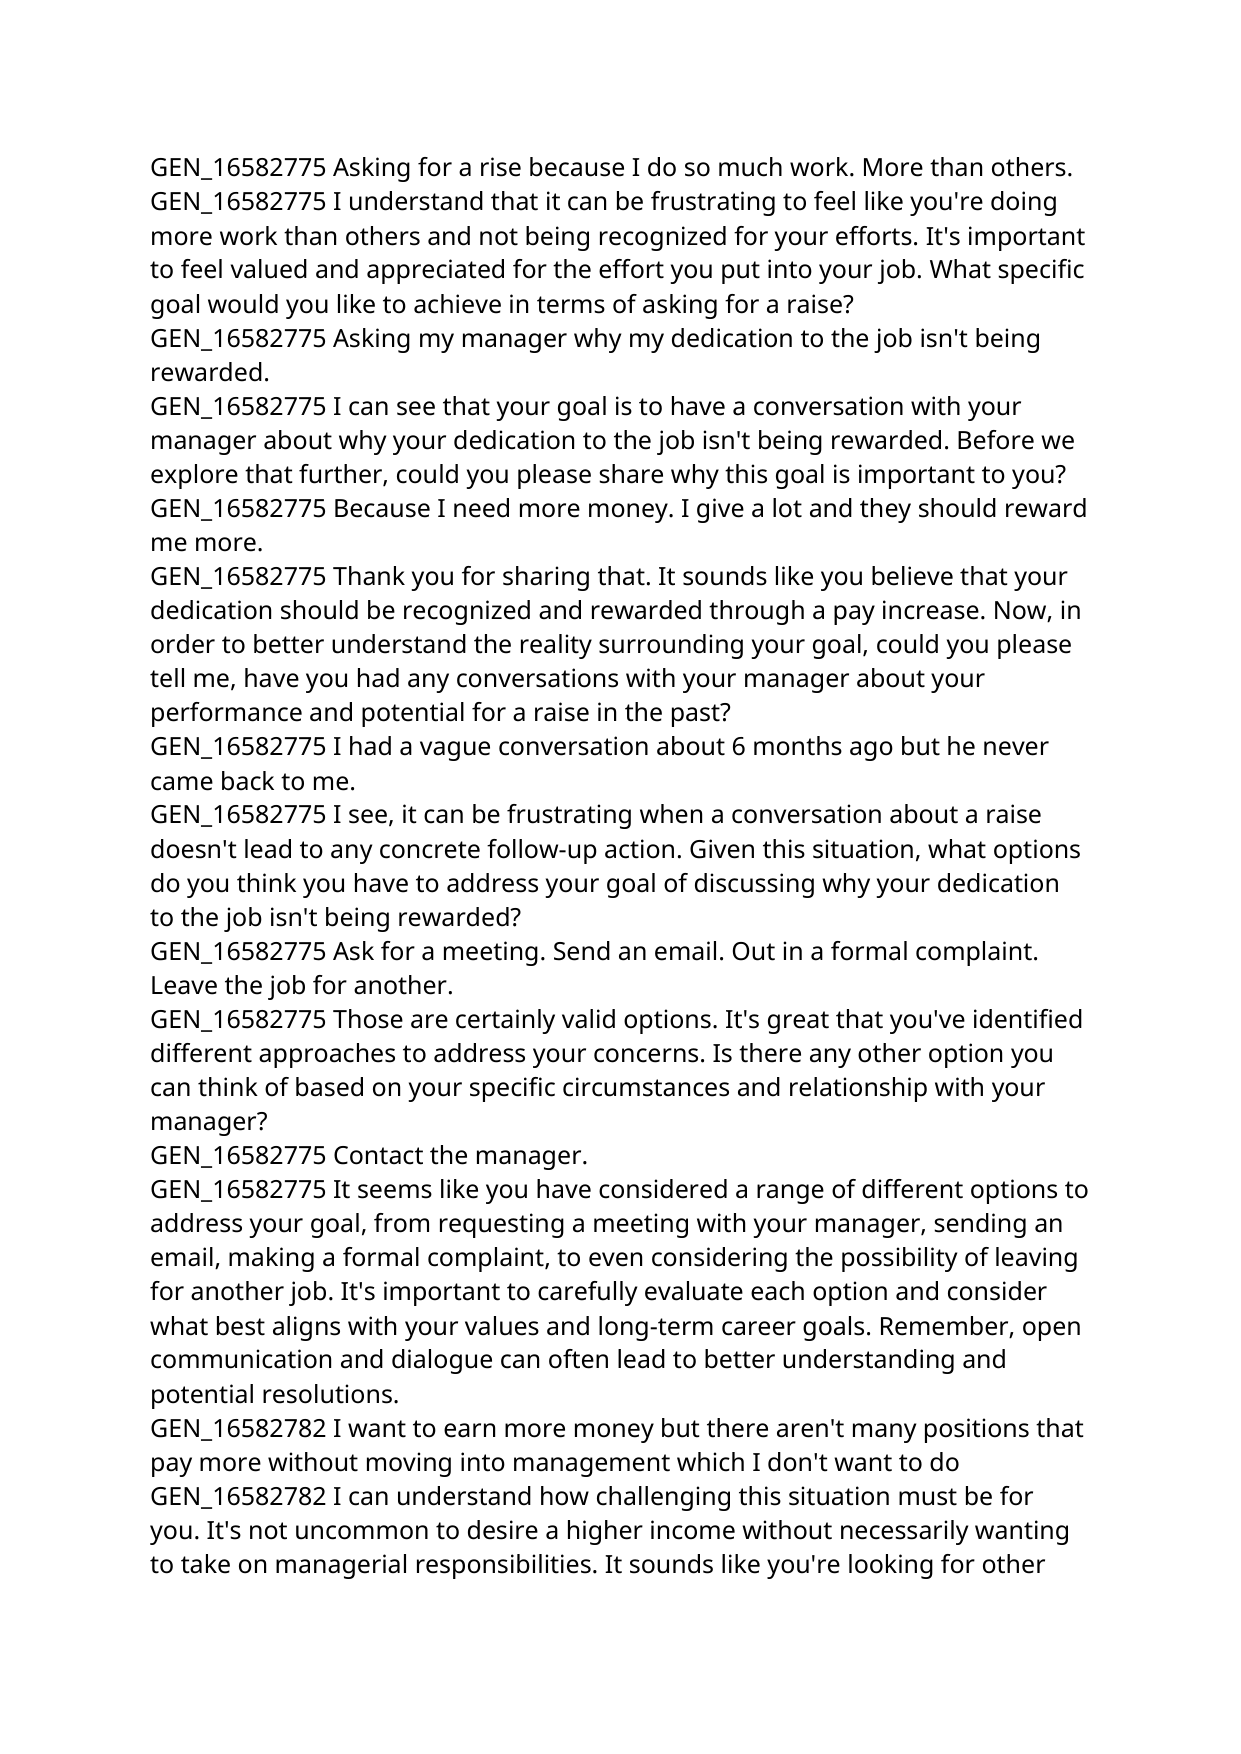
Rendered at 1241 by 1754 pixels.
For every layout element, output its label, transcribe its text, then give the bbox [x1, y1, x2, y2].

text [150, 1478, 1090, 1581]
text GEN_16582775 Asking for a rise because I do so much work. More than others. [150, 150, 1090, 184]
text GEN_16582782 I want to earn more money but there aren't many positions that pay more without moving into management which I don't want to do [150, 1410, 1090, 1478]
text GEN_16582775 Contact the manager. [150, 1138, 1090, 1172]
text GEN_16582775 Asking my manager why my dedication to the job isn't being rewarded. [150, 320, 1090, 388]
text GEN_16582775 Those are certainly valid options. It's great that you've identified different approaches to address your concerns. Is there any other option you can think of based on your specific circumstances and relationship with your manager? [150, 1002, 1090, 1138]
text GEN_16582775 I understand that it can be frustrating to feel like you're doing more work than others and not being recognized for your efforts. It's important to feel valued and appreciated for the effort you put into your job. What specific goal would you like to achieve in terms of asking for a raise? [150, 184, 1090, 320]
text GEN_16582775 I had a vague conversation about 6 months ago but he never came back to me. [150, 729, 1090, 797]
text GEN_16582775 I can see that your goal is to have a conversation with your manager about why your dedication to the job isn't being rewarded. Before we explore that further, could you please share why this goal is important to you? [150, 388, 1090, 491]
text GEN_16582775 Thank you for sharing that. It sounds like you believe that your dedication should be recognized and rewarded through a pay increase. Now, in order to better understand the reality surrounding your goal, could you please tell me, have you had any conversations with your manager about your performance and potential for a raise in the past? [150, 559, 1090, 729]
text GEN_16582775 Ask for a meeting. Send an email. Out in a formal complaint. Leave the job for another. [150, 933, 1090, 1002]
text GEN_16582775 Because I need more money. I give a lot and they should reward me more. [150, 491, 1090, 559]
text GEN_16582775 It seems like you have considered a range of different options to address your goal, from requesting a meeting with your manager, sending an email, making a formal complaint, to even considering the possibility of leaving for another job. It's important to carefully evaluate each option and consider what best aligns with your values and long-term career goals. Remember, open communication and dialogue can often lead to better understanding and potential resolutions. [150, 1172, 1090, 1410]
text GEN_16582775 I see, it can be frustrating when a conversation about a raise doesn't lead to any concrete follow-up action. Given this situation, what options do you think you have to address your goal of discussing why your dedication to the job isn't being rewarded? [150, 797, 1090, 933]
